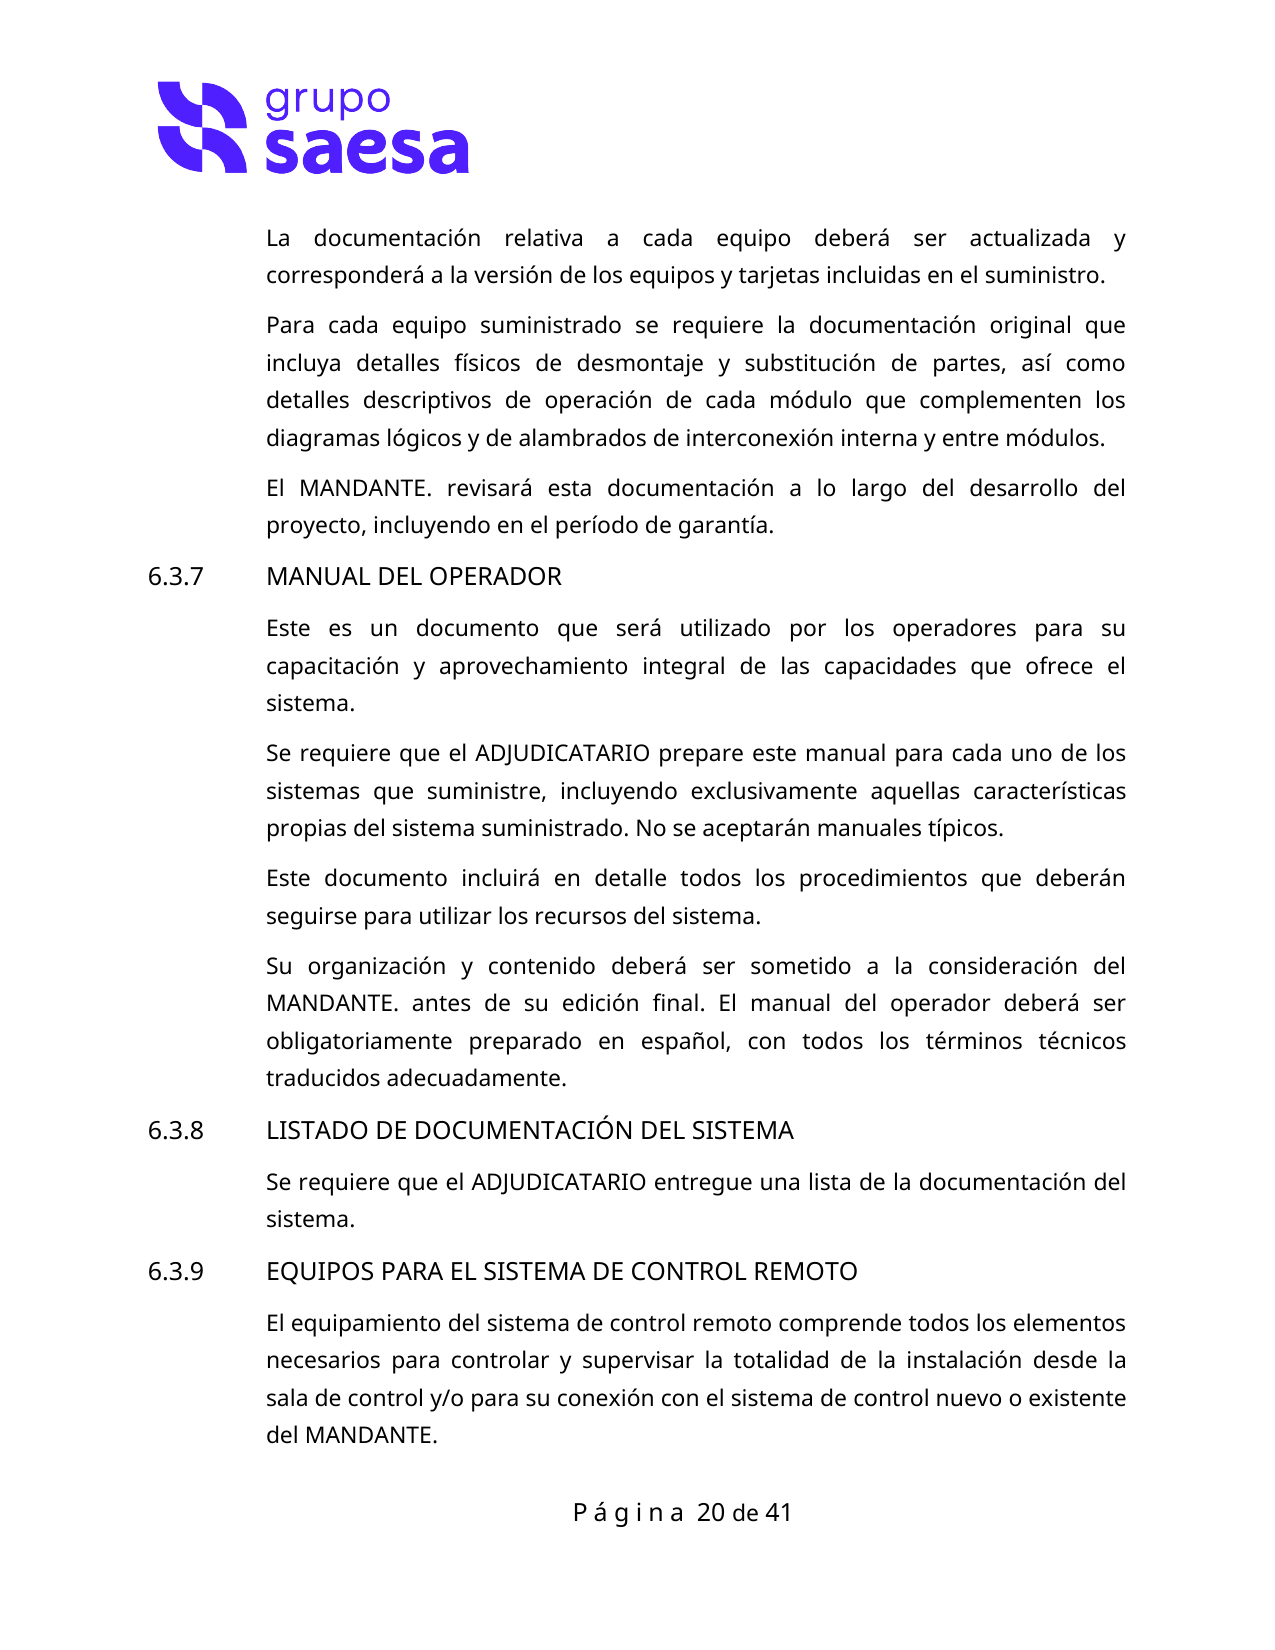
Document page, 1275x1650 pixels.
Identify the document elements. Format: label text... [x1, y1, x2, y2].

subtitle Listado de documentación del sistema [148, 1112, 1127, 1146]
picture [147, 73, 478, 177]
text Este es un documento que será utilizado por los operadores para su capacitación y aprovechamiento integral de las capacidades que ofrece el sistema. [266, 612, 1127, 718]
text Se requiere que el ADJUDICATARIO entregue una lista de la documentación del sistema. [266, 1166, 1127, 1234]
text Para cada equipo suministrado se requiere la documentación original que incluya detalles físicos de desmontaje y substitución de partes, así como detalles descriptivos de operación de cada módulo que complementen los diagramas lógicos y de alambrados de interconexión interna y entre módulos. [266, 309, 1127, 453]
text El equipamiento del sistema de control remoto comprende todos los elementos necesarios para controlar y supervisar la totalidad de la instalación desde la sala de control y/o para su conexión con el sistema de control nuevo o existente del MANDANTE. [266, 1306, 1127, 1450]
text Este documento incluirá en detalle todos los procedimientos que deberán seguirse para utilizar los recursos del sistema. [266, 862, 1127, 931]
subtitle EQUIPOS PARA EL SISTEMA DE CONTROL REMOTO [148, 1253, 1127, 1287]
text El MANDANTE. revisará esta documentación a lo largo del desarrollo del proyecto, incluyendo en el período de garantía. [266, 471, 1127, 540]
text La documentación relativa a cada equipo deberá ser actualizada y corresponderá a la versión de los equipos y tarjetas incluidas en el suministro. [266, 221, 1127, 290]
subtitle Manual del Operador [148, 559, 1127, 593]
text Se requiere que el ADJUDICATARIO prepare este manual para cada uno de los sistemas que suministre, incluyendo exclusivamente aquellas características propias del sistema suministrado. No se aceptarán manuales típicos. [266, 737, 1127, 843]
text Su organización y contenido deberá ser sometido a la consideración del MANDANTE. antes de su edición final. El manual del operador deberá ser obligatoriamente preparado en español, con todos los términos técnicos traducidos adecuadamente. [266, 950, 1127, 1093]
